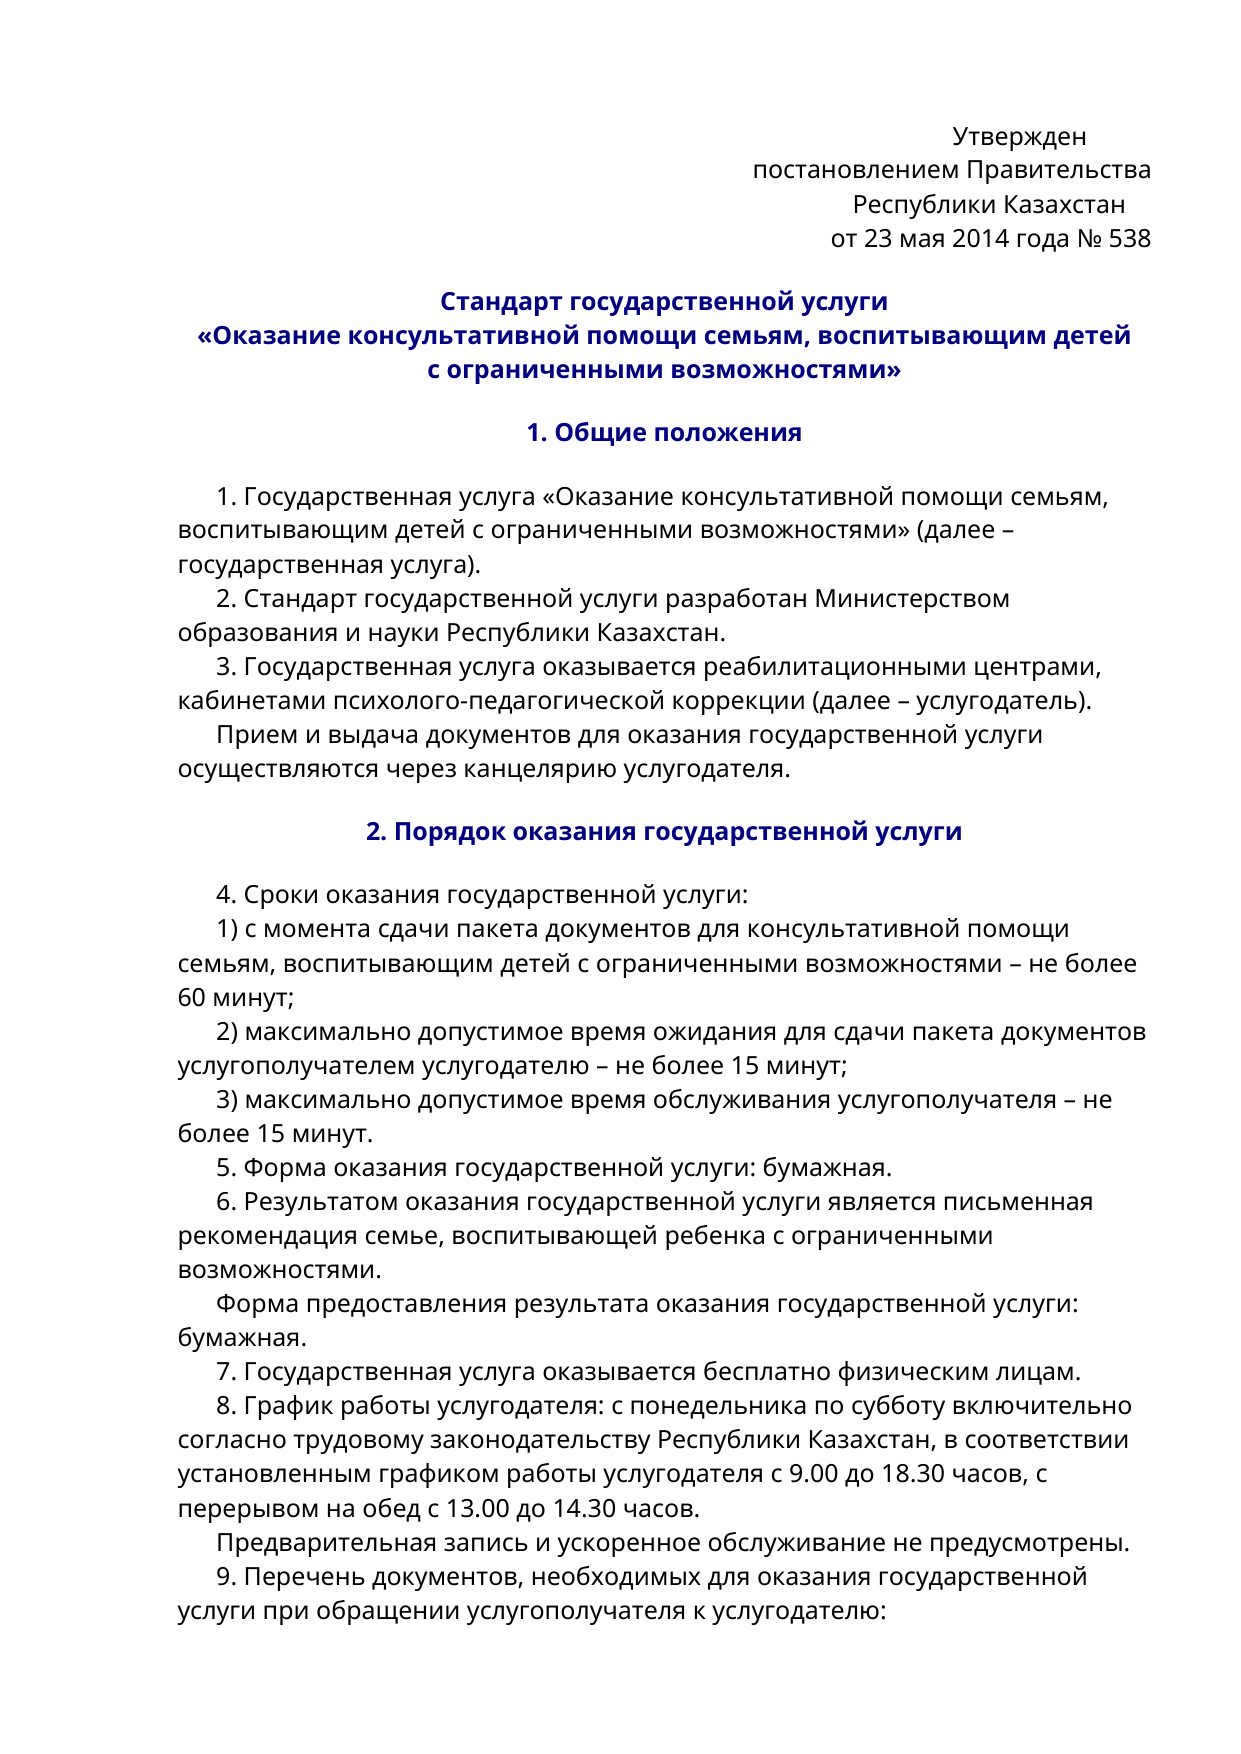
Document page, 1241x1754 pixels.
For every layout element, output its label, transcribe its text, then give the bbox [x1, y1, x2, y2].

text Стандарт государственной услуги «Оказание консультативной помощи семьям, воспитывающим детей с ограниченными возможностями» [177, 283, 1152, 386]
text 1. Общие положения [177, 415, 1152, 449]
text 1. Государственная услуга «Оказание консультативной помощи семьям, воспитывающим детей с ограниченными возможностями» (далее – государственная услуга). 2. Стандарт государственной услуги разработан Министерством образования и науки Республики Казахстан. 3. Государственная услуга оказывается реабилитационными центрами, кабинетами психолого-педагогической коррекции (далее – услугодатель). Прием и выдача документов для оказания государственной услуги осуществляются через канцелярию услугодателя. [177, 478, 1152, 785]
text Утвержден постановлением Правительства Республики Казахстан от 23 мая 2014 года № 538 [177, 118, 1152, 254]
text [177, 877, 1152, 1626]
text 2. Порядок оказания государственной услуги [177, 814, 1152, 848]
